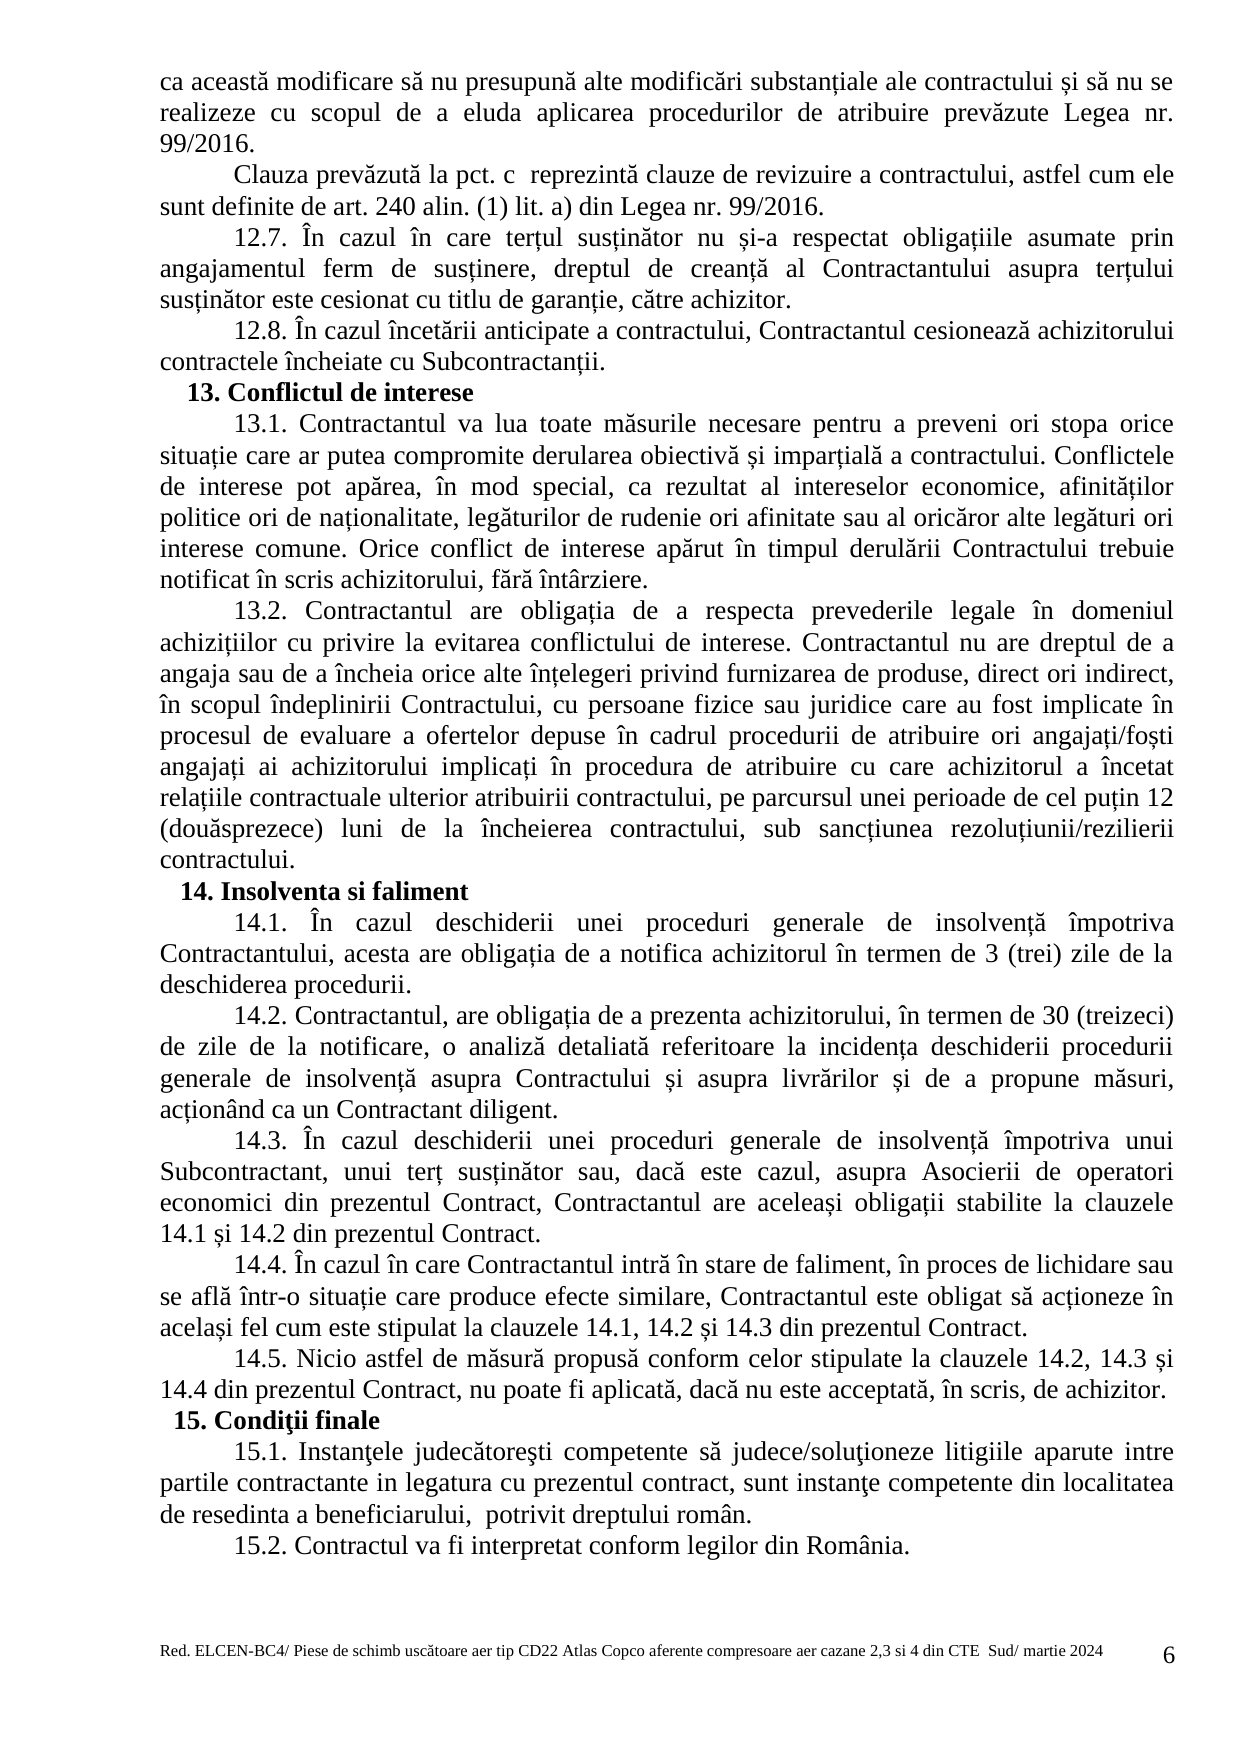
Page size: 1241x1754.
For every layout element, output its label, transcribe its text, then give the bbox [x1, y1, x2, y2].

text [159, 65, 1175, 158]
list 14.3. În cazul deschiderii unei proceduri generale de insolvență împotriva unui Subcontractant, unui terț susținător sau, dacă este cazul, asupra Asocierii de operatori economici din prezentul Contract, Contractantul are aceleași obligații stabilite la clauzele 14.1 și 14.2 din prezentul Contract. [159, 1124, 1175, 1248]
text 15.1. Instanţele judecătoreşti competente să judece/soluţioneze litigiile aparute intre partile contractante in legatura cu prezentul contract, sunt instanţe competente din localitatea de resedinta a beneficiarului, potrivit dreptului român. [159, 1435, 1175, 1529]
text 15. Condiţii finale [159, 1404, 1175, 1435]
list 14.1. În cazul deschiderii unei proceduri generale de insolvență împotriva Contractantului, acesta are obligația de a notifica achizitorul în termen de 3 (trei) zile de la deschiderea procedurii. [159, 906, 1175, 999]
list 13.2. Contractantul are obligația de a respecta prevederile legale în domeniul achizițiilor cu privire la evitarea conflictului de interese. Contractantul nu are dreptul de a angaja sau de a încheia orice alte înțelegeri privind furnizarea de produse, direct ori indirect, în scopul îndeplinirii Contractului, cu persoane fizice sau juridice care au fost implicate în procesul de evaluare a ofertelor depuse în cadrul procedurii de atribuire ori angajați/foști angajați ai achizitorului implicați în procedura de atribuire cu care achizitorul a încetat relațiile contractuale ulterior atribuirii contractului, pe parcursul unei perioade de cel puțin 12 (douăsprezece) luni de la încheierea contractului, sub sancțiunea rezoluțiunii/rezilierii contractului. [159, 594, 1175, 875]
list 14.2. Contractantul, are obligația de a prezenta achizitorului, în termen de 30 (treizeci) de zile de la notificare, o analiză detaliată referitoare la incidența deschiderii procedurii generale de insolvență asupra Contractului și asupra livrărilor și de a propune măsuri, acționând ca un Contractant diligent. [159, 999, 1175, 1124]
text 12.8. În cazul încetării anticipate a contractului, Contractantul cesionează achizitorului contractele încheiate cu Subcontractanții. [159, 314, 1175, 376]
text 14. Insolventa si faliment [159, 875, 1175, 906]
text 13. Conflictul de interese [159, 376, 1175, 408]
text 12.7. În cazul în care terțul susținător nu și-a respectat obligațiile asumate prin angajamentul ferm de susținere, dreptul de creanță al Contractantului asupra terțului susținător este cesionat cu titlu de garanție, către achizitor. [159, 221, 1175, 314]
list 14.5. Nicio astfel de măsură propusă conform celor stipulate la clauzele 14.2, 14.3 și 14.4 din prezentul Contract, nu poate fi aplicată, dacă nu este acceptată, în scris, de achizitor. [159, 1342, 1175, 1404]
text Clauza prevăzută la pct. c reprezintă clauze de revizuire a contractului, astfel cum ele sunt definite de art. 240 alin. (1) lit. a) din Legea nr. 99/2016. [159, 158, 1175, 221]
list 13.1. Contractantul va lua toate măsurile necesare pentru a preveni ori stopa orice situație care ar putea compromite derularea obiectivă și imparțială a contractului. Conflictele de interese pot apărea, în mod special, ca rezultat al intereselor economice, afinităților politice ori de naționalitate, legăturilor de rudenie ori afinitate sau al oricăror alte legături ori interese comune. Orice conflict de interese apărut în timpul derulării Contractului trebuie notificat în scris achizitorului, fără întârziere. [159, 408, 1175, 594]
text 15.2. Contractul va fi interpretat conform legilor din România. [159, 1529, 1175, 1560]
list 14.4. În cazul în care Contractantul intră în stare de faliment, în proces de lichidare sau se află într-o situație care produce efecte similare, Contractantul este obligat să acționeze în același fel cum este stipulat la clauzele 14.1, 14.2 și 14.3 din prezentul Contract. [159, 1248, 1175, 1342]
